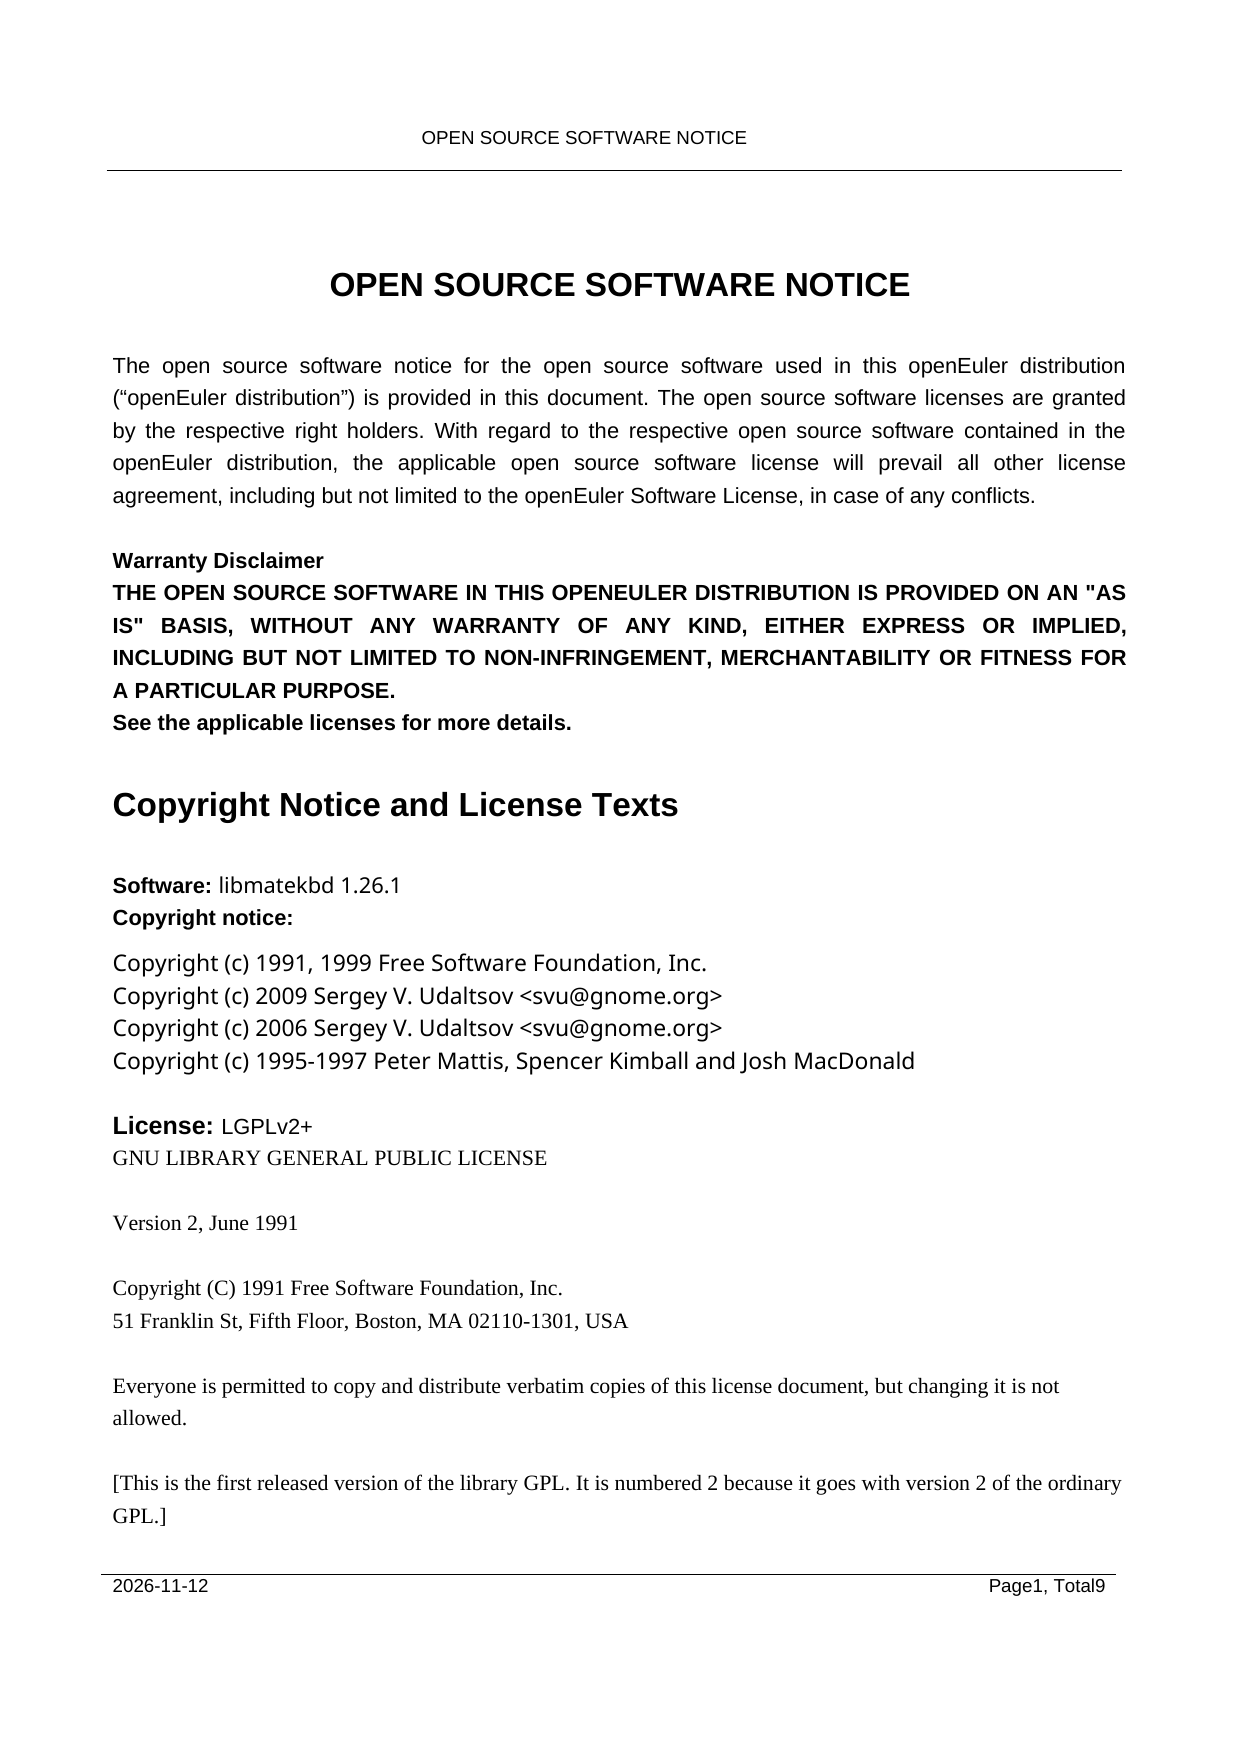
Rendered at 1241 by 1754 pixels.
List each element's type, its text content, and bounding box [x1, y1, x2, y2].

text OPEN SOURCE SOFTWARE NOTICE [112, 251, 1128, 316]
text Copyright (c) 1991, 1999 Free Software Foundation, Inc. Copyright (c) 2009 Sergey V. Udaltsov <svu@gnome.org> Copyright (c) 2006 Sergey V. Udaltsov <svu@gnome.org> Copyright (c) 1995-1997 Peter Mattis, Spencer Kimball and Josh MacDonald [112, 947, 1128, 1109]
title Software: libmatekbd 1.26.1 [112, 869, 1128, 901]
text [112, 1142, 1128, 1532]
text Copyright notice: [112, 901, 1128, 934]
text License: LGPLv2+ [112, 1109, 1128, 1142]
text Warranty Disclaimer [112, 544, 1128, 576]
text The open source software notice for the open source software used in this openEuler distribution (“openEuler distribution”) is provided in this document. The open source software licenses are granted by the respective right holders. With regard to the respective open source software contained in the openEuler distribution, the applicable open source software license will prevail all other license agreement, including but not limited to the openEuler Software License, in case of any conflicts. [112, 349, 1128, 511]
text Copyright Notice and License Texts [112, 771, 1128, 836]
text THE OPEN SOURCE SOFTWARE IN THIS OPENEULER DISTRIBUTION IS PROVIDED ON AN "AS IS" BASIS, WITHOUT ANY WARRANTY OF ANY KIND, EITHER EXPRESS OR IMPLIED, INCLUDING BUT NOT LIMITED TO NON-INFRINGEMENT, MERCHANTABILITY OR FITNESS FOR A PARTICULAR PURPOSE. See the applicable licenses for more details. [112, 576, 1128, 739]
